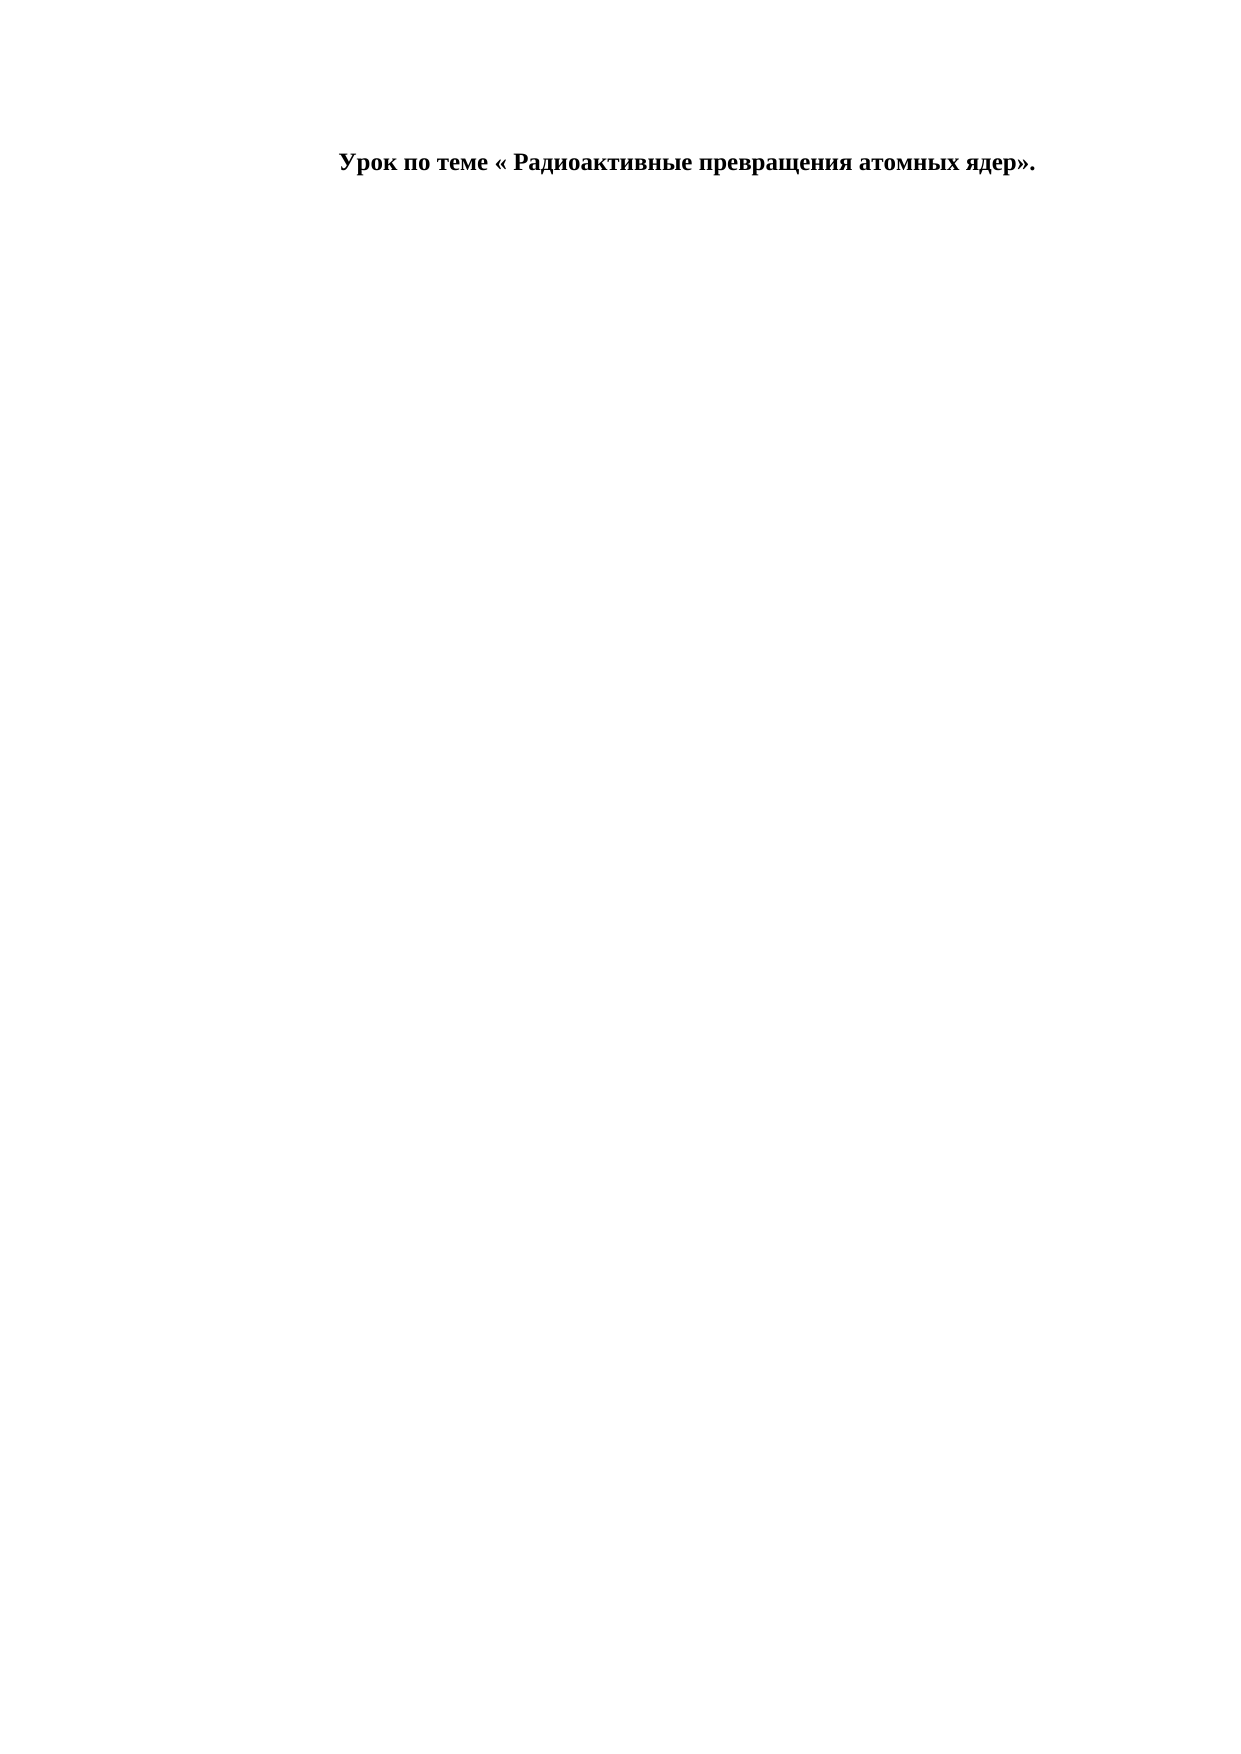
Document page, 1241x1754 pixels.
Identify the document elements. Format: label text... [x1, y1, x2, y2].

text Урок по теме « Радиоактивные превращения атомных ядер». [177, 147, 1152, 175]
